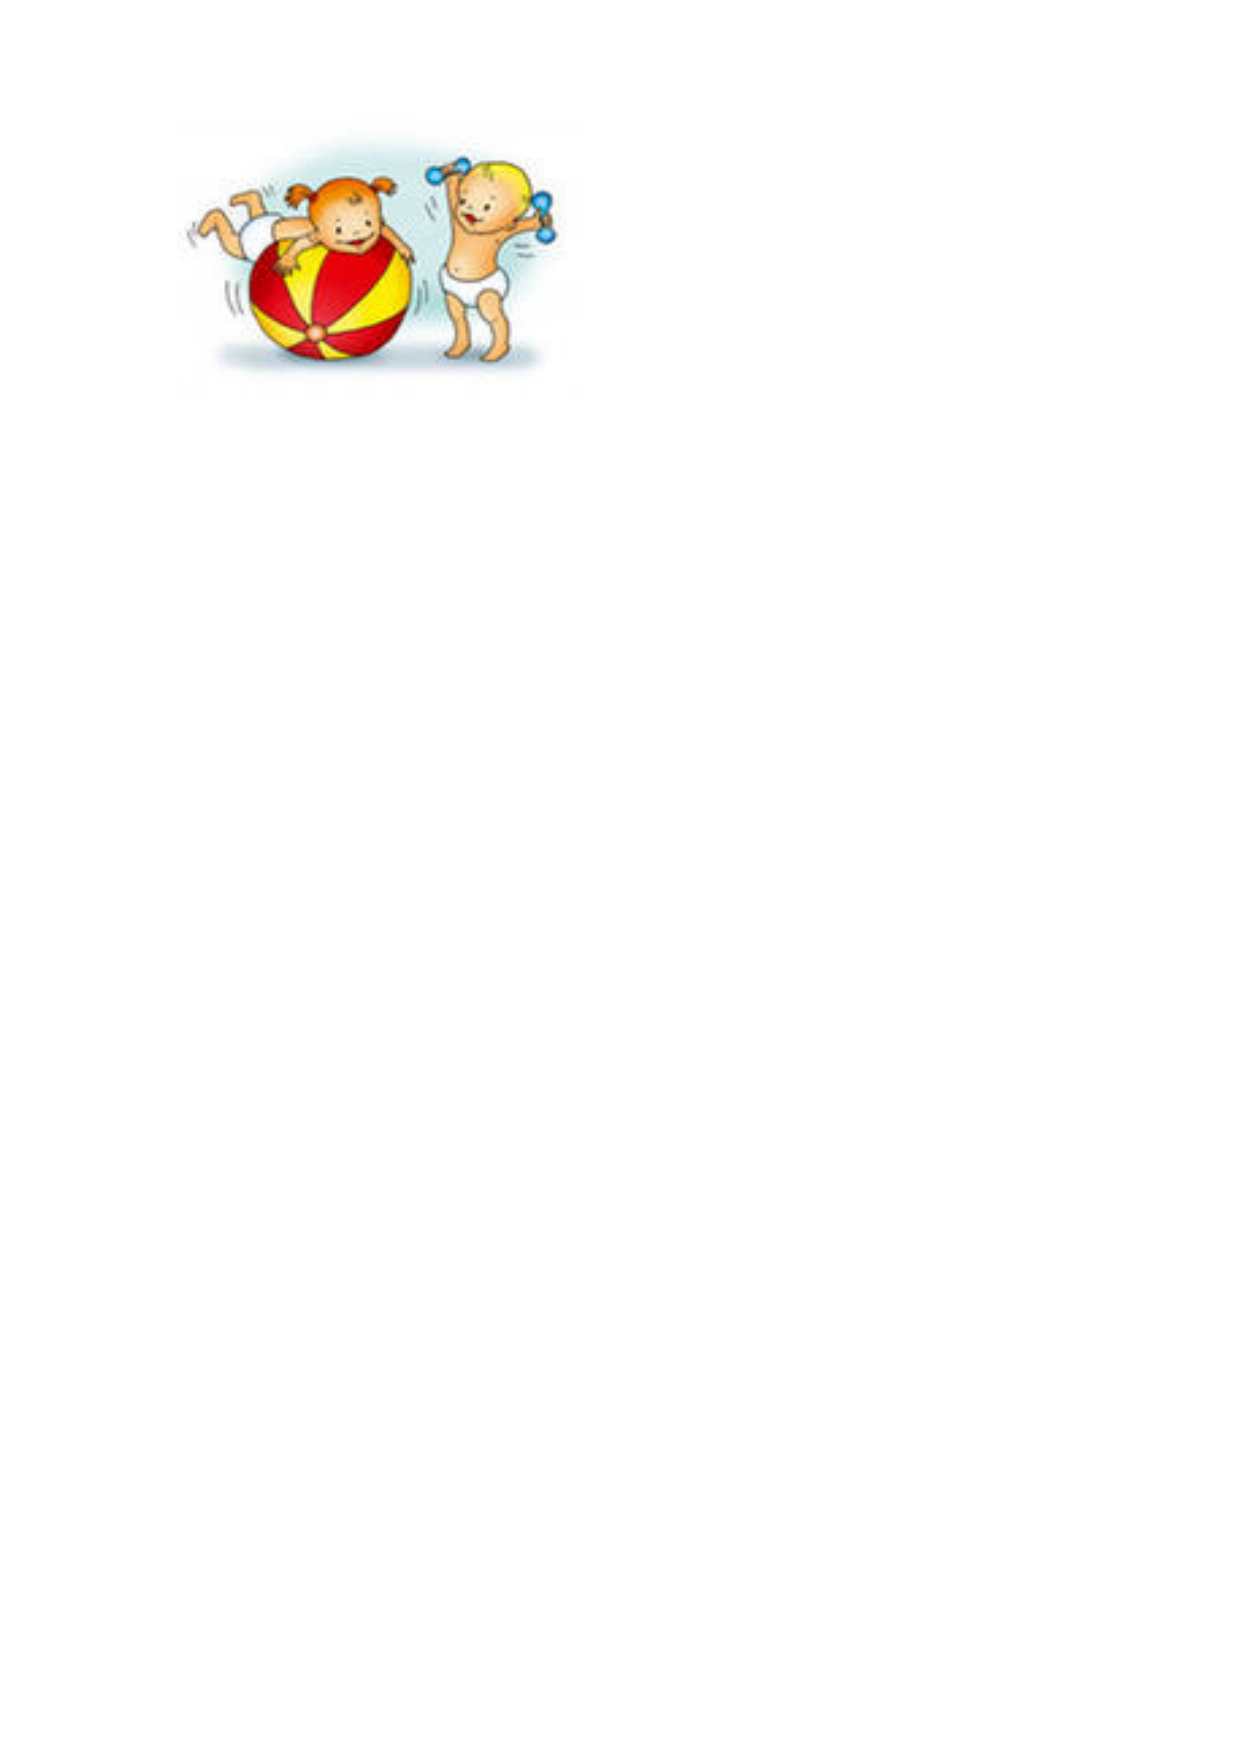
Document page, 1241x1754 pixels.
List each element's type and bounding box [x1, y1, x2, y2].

picture [177, 118, 583, 401]
